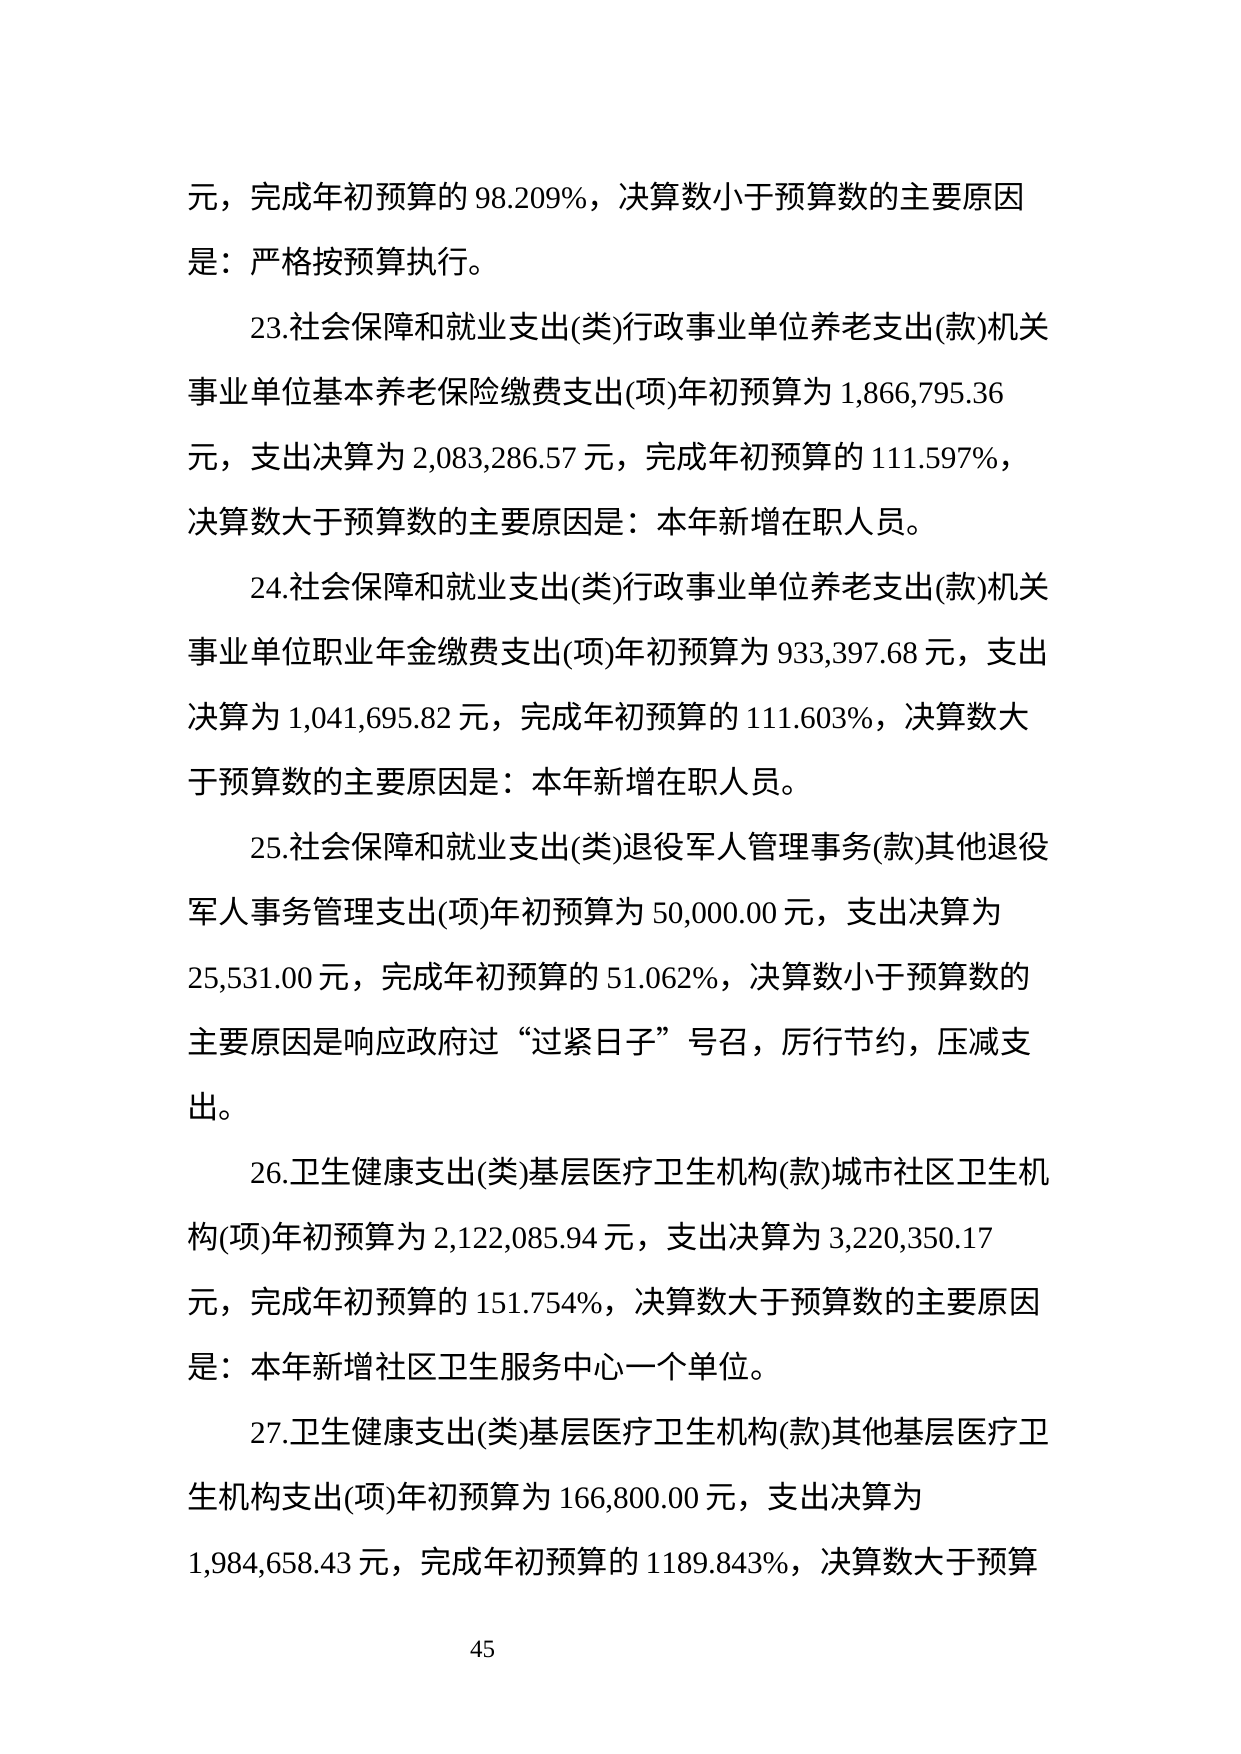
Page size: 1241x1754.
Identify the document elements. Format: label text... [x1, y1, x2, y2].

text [187, 1397, 1053, 1592]
text 24.社会保障和就业支出(类)行政事业单位养老支出(款)机关事业单位职业年金缴费支出(项)年初预算为933,397.68元，支出决算为1,041,695.82元，完成年初预算的111.603%，决算数大于预算数的主要原因是：本年新增在职人员。 [187, 552, 1053, 812]
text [187, 162, 1053, 292]
text 26.卫生健康支出(类)基层医疗卫生机构(款)城市社区卫生机构(项)年初预算为2,122,085.94元，支出决算为3,220,350.17元，完成年初预算的151.754%，决算数大于预算数的主要原因是：本年新增社区卫生服务中心一个单位。 [187, 1137, 1053, 1397]
text 23.社会保障和就业支出(类)行政事业单位养老支出(款)机关事业单位基本养老保险缴费支出(项)年初预算为1,866,795.36元，支出决算为2,083,286.57元，完成年初预算的111.597%，决算数大于预算数的主要原因是：本年新增在职人员。 [187, 292, 1053, 552]
text 25.社会保障和就业支出(类)退役军人管理事务(款)其他退役军人事务管理支出(项)年初预算为50,000.00元，支出决算为25,531.00元，完成年初预算的51.062%，决算数小于预算数的主要原因是响应政府过“过紧日子”号召，厉行节约，压减支出。 [187, 812, 1053, 1137]
